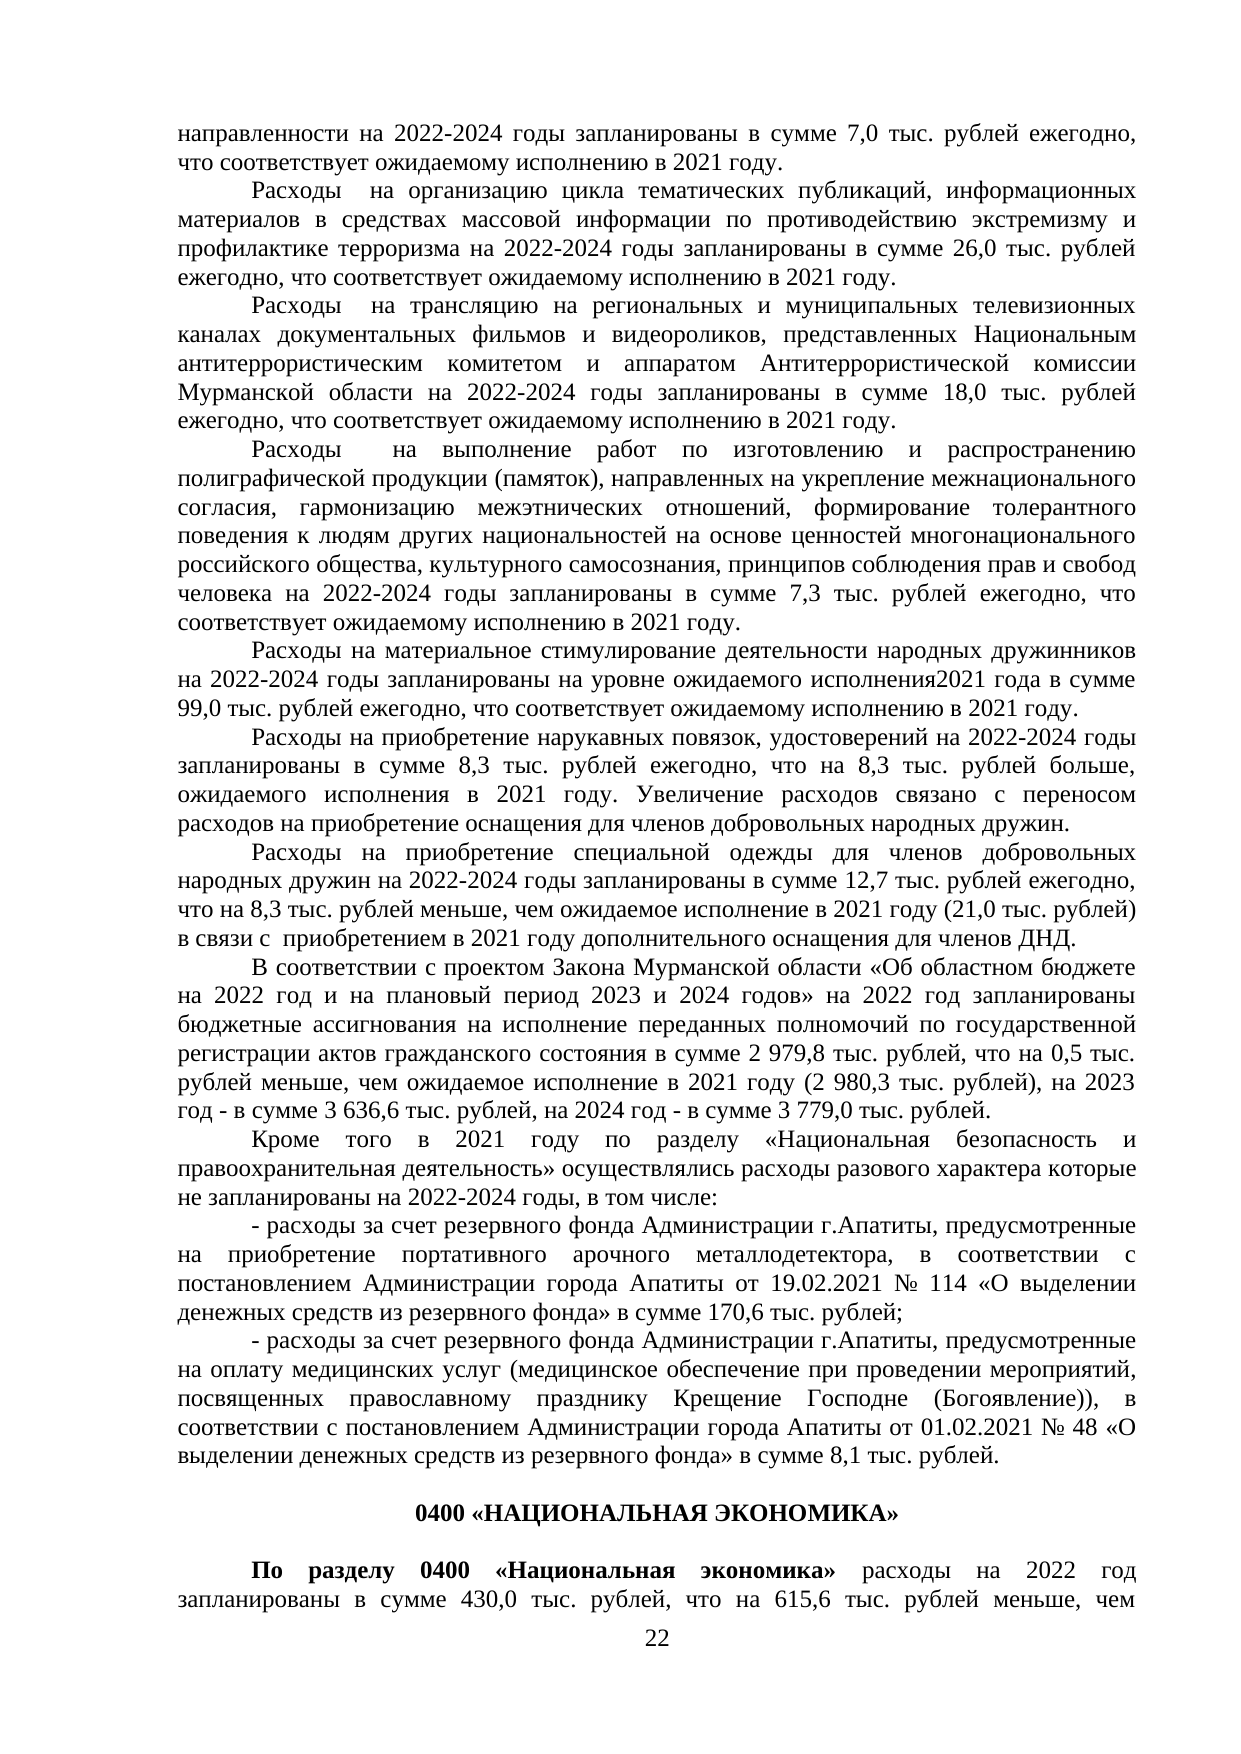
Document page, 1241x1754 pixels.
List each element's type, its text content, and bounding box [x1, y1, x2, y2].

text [177, 1556, 1137, 1613]
text Расходы на выполнение работ по изготовлению и распространению полиграфической продукции (памяток), направленных на укрепление межнационального согласия, гармонизацию межэтнических отношений, формирование толерантного поведения к людям других национальностей на основе ценностей многонационального российского общества, культурного самосознания, принципов соблюдения прав и свобод человека на 2022-2024 годы запланированы в сумме 7,3 тыс. рублей ежегодно, что соответствует ожидаемому исполнению в 2021 году. [177, 434, 1137, 636]
text - расходы за счет резервного фонда Администрации г.Апатиты, предусмотренные на приобретение портативного арочного металлодетектора, в соответствии с постановлением Администрации города Апатиты от 19.02.2021 № 114 «О выделении денежных средств из резервного фонда» в сумме 170,6 тыс. рублей; [177, 1211, 1137, 1326]
text Расходы на приобретение нарукавных повязок, удостоверений на 2022-2024 годы запланированы в сумме 8,3 тыс. рублей ежегодно, что на 8,3 тыс. рублей больше, ожидаемого исполнения в 2021 году. Увеличение расходов связано с переносом расходов на приобретение оснащения для членов добровольных народных дружин. [177, 722, 1137, 837]
text Кроме того в 2021 году по разделу «Национальная безопасность и правоохранительная деятельность» осуществлялись расходы разового характера которые не запланированы на 2022-2024 годы, в том числе: [177, 1124, 1137, 1211]
text Расходы на трансляцию на региональных и муниципальных телевизионных каналах документальных фильмов и видеороликов, представленных Национальным антитеррористическим комитетом и аппаратом Антитеррористической комиссии Мурманской области на 2022-2024 годы запланированы в сумме 18,0 тыс. рублей ежегодно, что соответствует ожидаемому исполнению в 2021 году. [177, 291, 1137, 434]
text В соответствии с проектом Закона Мурманской области «Об областном бюджете на 2022 год и на плановый период 2023 и 2024 годов» на 2022 год запланированы бюджетные ассигнования на исполнение переданных полномочий по государственной регистрации актов гражданского состояния в сумме 2 979,8 тыс. рублей, что на 0,5 тыс. рублей меньше, чем ожидаемое исполнение в 2021 году (2 980,3 тыс. рублей), на 2023 год - в сумме 3 636,6 тыс. рублей, на 2024 год - в сумме 3 779,0 тыс. рублей. [177, 952, 1137, 1124]
text Расходы на материальное стимулирование деятельности народных дружинников на 2022-2024 годы запланированы на уровне ожидаемого исполнения2021 года в сумме 99,0 тыс. рублей ежегодно, что соответствует ожидаемому исполнению в 2021 году. [177, 636, 1137, 722]
text Расходы на организацию цикла тематических публикаций, информационных материалов в средствах массовой информации по противодействию экстремизму и профилактике терроризма на 2022-2024 годы запланированы в сумме 26,0 тыс. рублей ежегодно, что соответствует ожидаемому исполнению в 2021 году. [177, 176, 1137, 291]
text - расходы за счет резервного фонда Администрации г.Апатиты, предусмотренные на оплату медицинских услуг (медицинское обеспечение при проведении мероприятий, посвященных православному празднику Крещение Господне (Богоявление)), в соответствии с постановлением Администрации города Апатиты от 01.02.2021 № 48 «О выделении денежных средств из резервного фонда» в сумме 8,1 тыс. рублей. [177, 1326, 1137, 1469]
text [177, 118, 1137, 176]
text Расходы на приобретение специальной одежды для членов добровольных народных дружин на 2022-2024 годы запланированы в сумме 12,7 тыс. рублей ежегодно, что на 8,3 тыс. рублей меньше, чем ожидаемое исполнение в 2021 году (21,0 тыс. рублей) в связи с приобретением в 2021 году дополнительного оснащения для членов ДНД. [177, 837, 1137, 952]
text 0400 «НАЦИОНАЛЬНАЯ ЭКОНОМИКА» [177, 1498, 1137, 1527]
